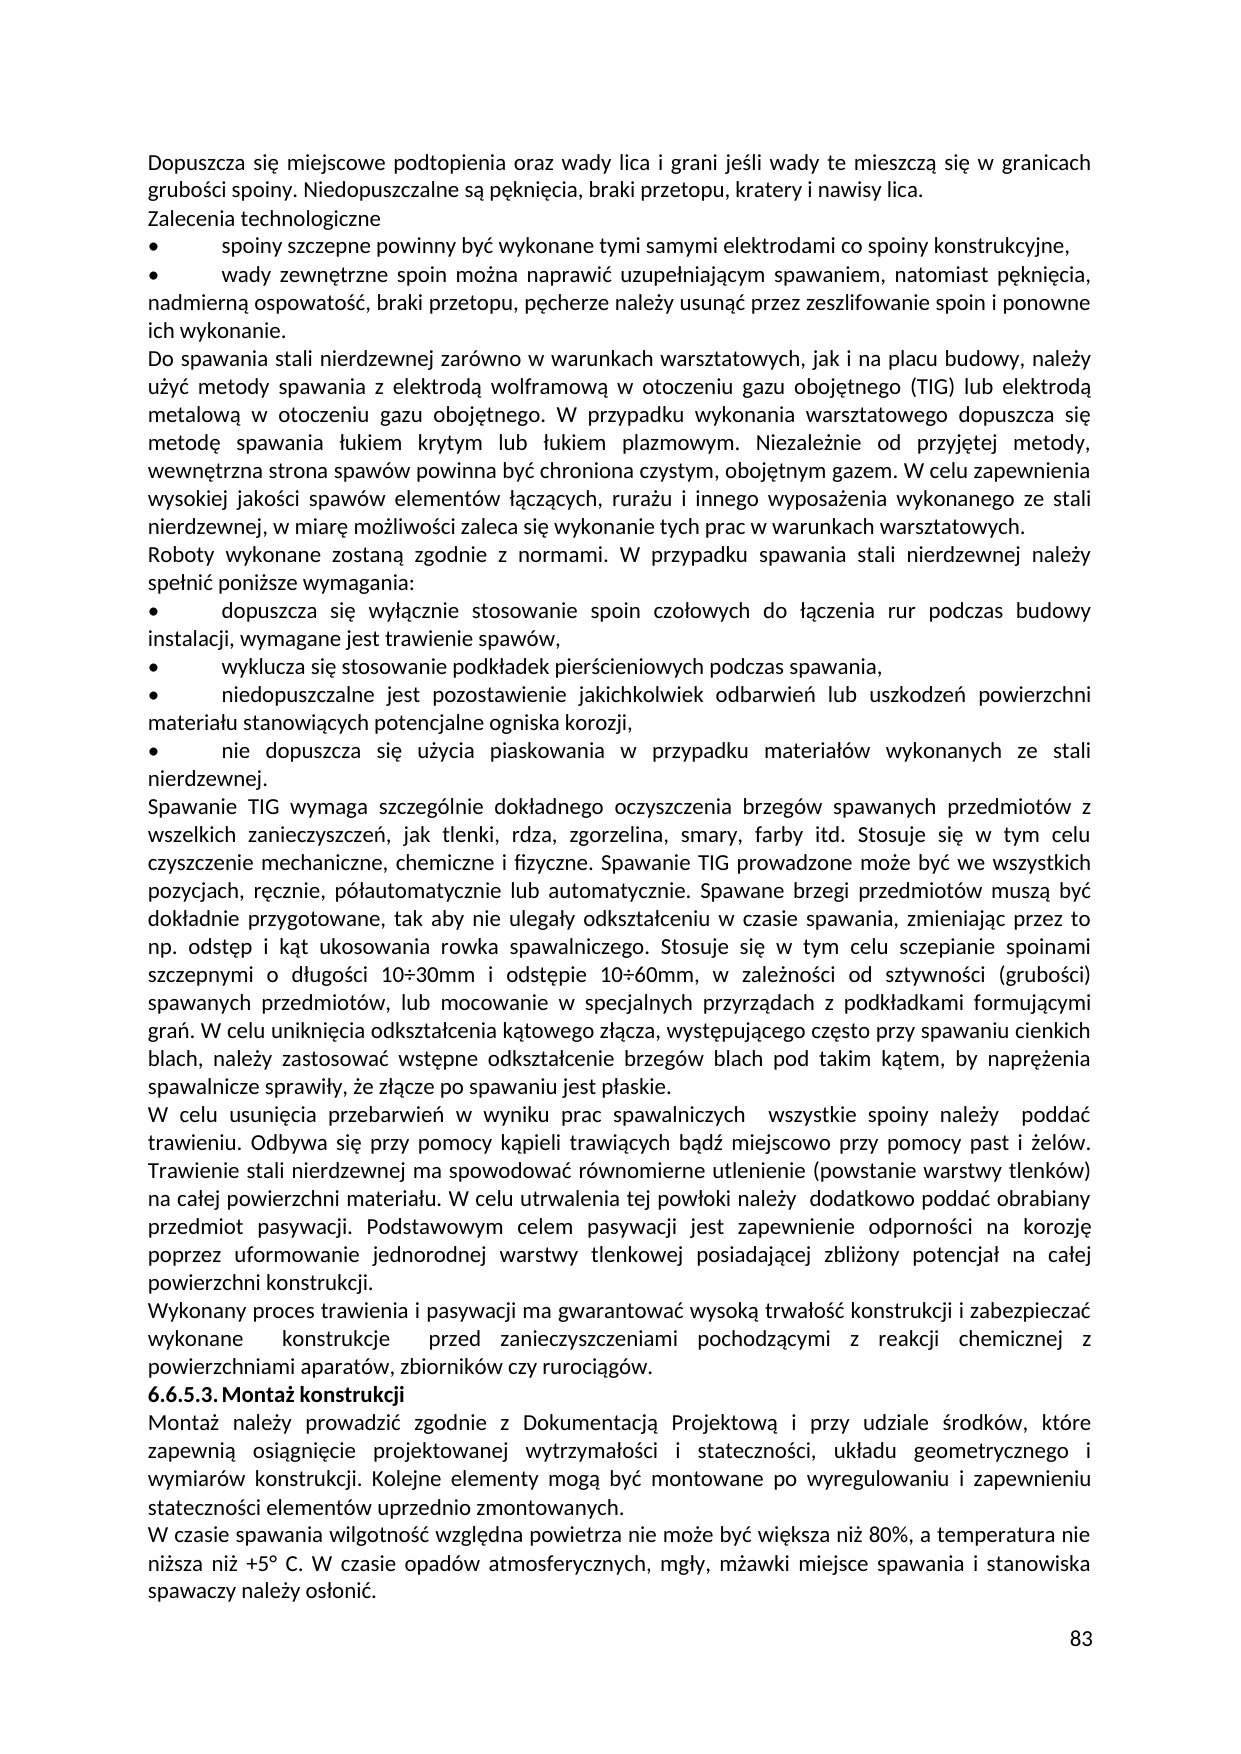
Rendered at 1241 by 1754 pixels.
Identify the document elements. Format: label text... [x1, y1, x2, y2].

text • spoiny szczepne powinny być wykonane tymi samymi elektrodami co spoiny konstrukcyjne, [148, 232, 1093, 260]
text • dopuszcza się wyłącznie stosowanie spoin czołowych do łączenia rur podczas budowy instalacji, wymagane jest trawienie spawów, [148, 596, 1093, 652]
text Spawanie TIG wymaga szczególnie dokładnego oczyszczenia brzegów spawanych przedmiotów z wszelkich zanieczyszczeń, jak tlenki, rdza, zgorzelina, smary, farby itd. Stosuje się w tym celu czyszczenie mechaniczne, chemiczne i fizyczne. Spawanie TIG prowadzone może być we wszystkich pozycjach, ręcznie, półautomatycznie lub automatycznie. Spawane brzegi przedmiotów muszą być dokładnie przygotowane, tak aby nie ulegały odkształceniu w czasie spawania, zmieniając przez to np. odstęp i kąt ukosowania rowka spawalniczego. Stosuje się w tym celu sczepianie spoinami szczepnymi o długości 10÷30mm i odstępie 10÷60mm, w zależności od sztywności (grubości) spawanych przedmiotów, lub mocowanie w specjalnych przyrządach z podkładkami formującymi grań. W celu uniknięcia odkształcenia kątowego złącza, występującego często przy spawaniu cienkich blach, należy zastosować wstępne odkształcenie brzegów blach pod takim kątem, by naprężenia spawalnicze sprawiły, że złącze po spawaniu jest płaskie. [148, 792, 1093, 1100]
text Dopuszcza się miejscowe podtopienia oraz wady lica i grani jeśli wady te mieszczą się w granicach grubości spoiny. Niedopuszczalne są pęknięcia, braki przetopu, kratery i nawisy lica. [148, 148, 1093, 204]
text Montaż należy prowadzić zgodnie z Dokumentacją Projektową i przy udziale środków, które zapewnią osiągnięcie projektowanej wytrzymałości i stateczności, układu geometrycznego i wymiarów konstrukcji. Kolejne elementy mogą być montowane po wyregulowaniu i zapewnieniu stateczności elementów uprzednio zmontowanych. [148, 1408, 1093, 1521]
text 6.6.5.3. Montaż konstrukcji [148, 1381, 1093, 1408]
text Do spawania stali nierdzewnej zarówno w warunkach warsztatowych, jak i na placu budowy, należy użyć metody spawania z elektrodą wolframową w otoczeniu gazu obojętnego (TIG) lub elektrodą metalową w otoczeniu gazu obojętnego. W przypadku wykonania warsztatowego dopuszcza się metodę spawania łukiem krytym lub łukiem plazmowym. Niezależnie od przyjętej metody, wewnętrzna strona spawów powinna być chroniona czystym, obojętnym gazem. W celu zapewnienia wysokiej jakości spawów elementów łączących, rurażu i innego wyposażenia wykonanego ze stali nierdzewnej, w miarę możliwości zaleca się wykonanie tych prac w warunkach warsztatowych. [148, 344, 1093, 540]
text W celu usunięcia przebarwień w wyniku prac spawalniczych wszystkie spoiny należy poddać trawieniu. Odbywa się przy pomocy kąpieli trawiących bądź miejscowo przy pomocy past i żelów. Trawienie stali nierdzewnej ma spowodować równomierne utlenienie (powstanie warstwy tlenków) na całej powierzchni materiału. W celu utrwalenia tej powłoki należy dodatkowo poddać obrabiany przedmiot pasywacji. Podstawowym celem pasywacji jest zapewnienie odporności na korozję poprzez uformowanie jednorodnej warstwy tlenkowej posiadającej zbliżony potencjał na całej powierzchni konstrukcji. [148, 1100, 1093, 1296]
text • wyklucza się stosowanie podkładek pierścieniowych podczas spawania, [148, 652, 1093, 680]
text • nie dopuszcza się użycia piaskowania w przypadku materiałów wykonanych ze stali nierdzewnej. [148, 736, 1093, 792]
text Wykonany proces trawienia i pasywacji ma gwarantować wysoką trwałość konstrukcji i zabezpieczać wykonane konstrukcje przed zanieczyszczeniami pochodzącymi z reakcji chemicznej z powierzchniami aparatów, zbiorników czy rurociągów. [148, 1296, 1093, 1381]
text • wady zewnętrzne spoin można naprawić uzupełniającym spawaniem, natomiast pęknięcia, nadmierną ospowatość, braki przetopu, pęcherze należy usunąć przez zeszlifowanie spoin i ponowne ich wykonanie. [148, 260, 1093, 344]
text • niedopuszczalne jest pozostawienie jakichkolwiek odbarwień lub uszkodzeń powierzchni materiału stanowiących potencjalne ogniska korozji, [148, 680, 1093, 736]
text Zalecenia technologiczne [148, 204, 1093, 232]
text W czasie spawania wilgotność względna powietrza nie może być większa niż 80%, a temperatura nie niższa niż +5° C. W czasie opadów atmosferycznych, mgły, mżawki miejsce spawania i stanowiska spawaczy należy osłonić. [148, 1521, 1093, 1605]
text Roboty wykonane zostaną zgodnie z normami. W przypadku spawania stali nierdzewnej należy spełnić poniższe wymagania: [148, 540, 1093, 596]
